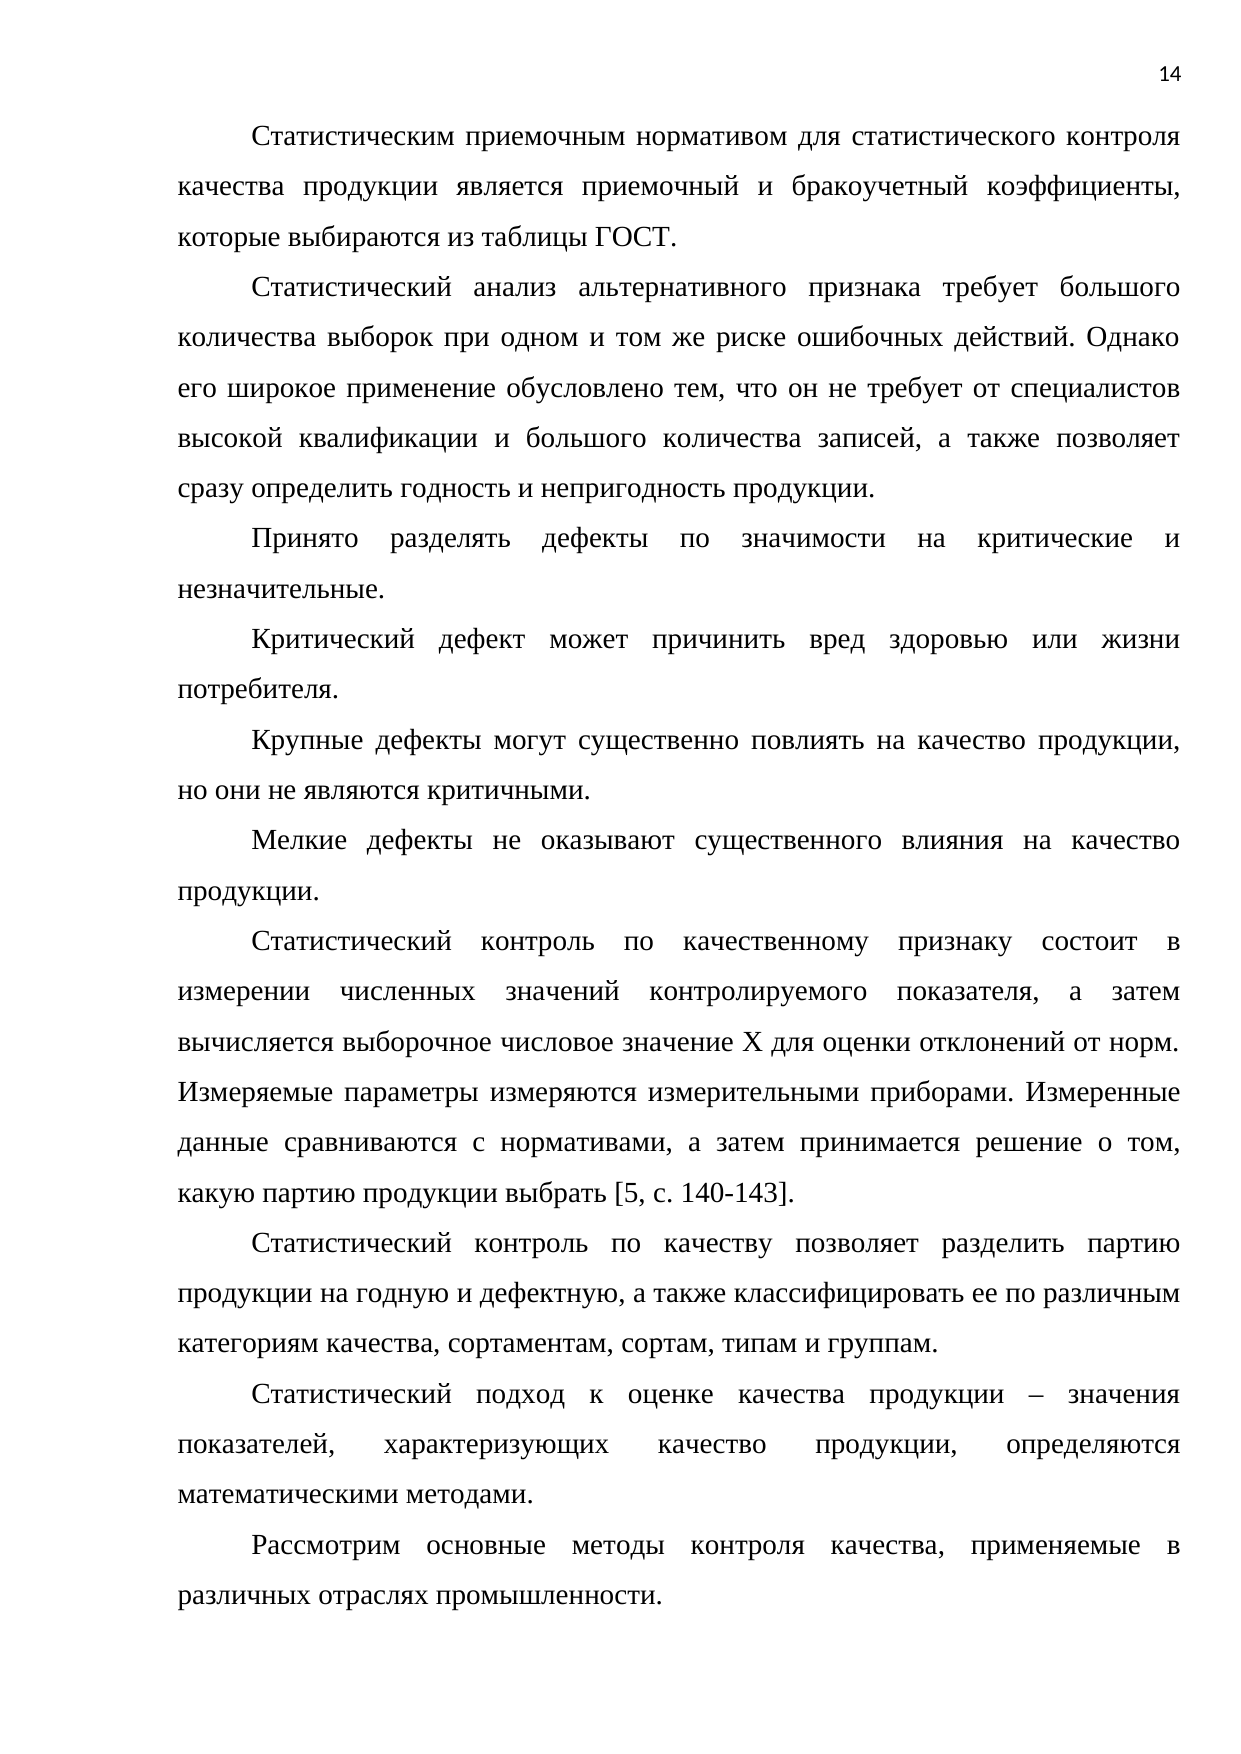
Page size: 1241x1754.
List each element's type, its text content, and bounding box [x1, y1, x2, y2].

text Критический дефект может причинить вред здоровью или жизни потребителя. [177, 621, 1181, 705]
text Принято разделять дефекты по значимости на критические и незначительные. [177, 521, 1181, 604]
text Мелкие дефекты не оказывают существенного влияния на качество продукции. [177, 822, 1181, 906]
text Статистический контроль по качеству позволяет разделить партию продукции на годную и дефектную, а также классифицировать ее по различным категориям качества, сортаментам, сортам, типам и группам. [177, 1225, 1181, 1359]
text Статистическим приемочным нормативом для статистического контроля качества продукции является приемочный и бракоучетный коэффициенты, которые выбираются из таблицы ГОСТ. [177, 118, 1181, 252]
text Рассмотрим основные методы контроля качества, применяемые в различных отраслях промышленности. [177, 1527, 1181, 1611]
text Статистический анализ альтернативного признака требует большого количества выборок при одном и том же риске ошибочных действий. Однако его широкое применение обусловлено тем, что он не требует от специалистов высокой квалификации и большого количества записей, а также позволяет сразу определить годность и непригодность продукции. [177, 269, 1181, 504]
text Крупные дефекты могут существенно повлиять на качество продукции, но они не являются критичными. [177, 722, 1181, 806]
text Статистический контроль по качественному признаку состоит в измерении численных значений контролируемого показателя, а затем вычисляется выборочное числовое значение X для оценки отклонений от норм. Измеряемые параметры измеряются измерительными приборами. Измеренные данные сравниваются с нормативами, а затем принимается решение о том, какую партию продукции выбрать [5, с. 140-143]. [177, 923, 1181, 1208]
text Статистический подход к оценке качества продукции – значения показателей, характеризующих качество продукции, определяются математическими методами. [177, 1376, 1181, 1510]
